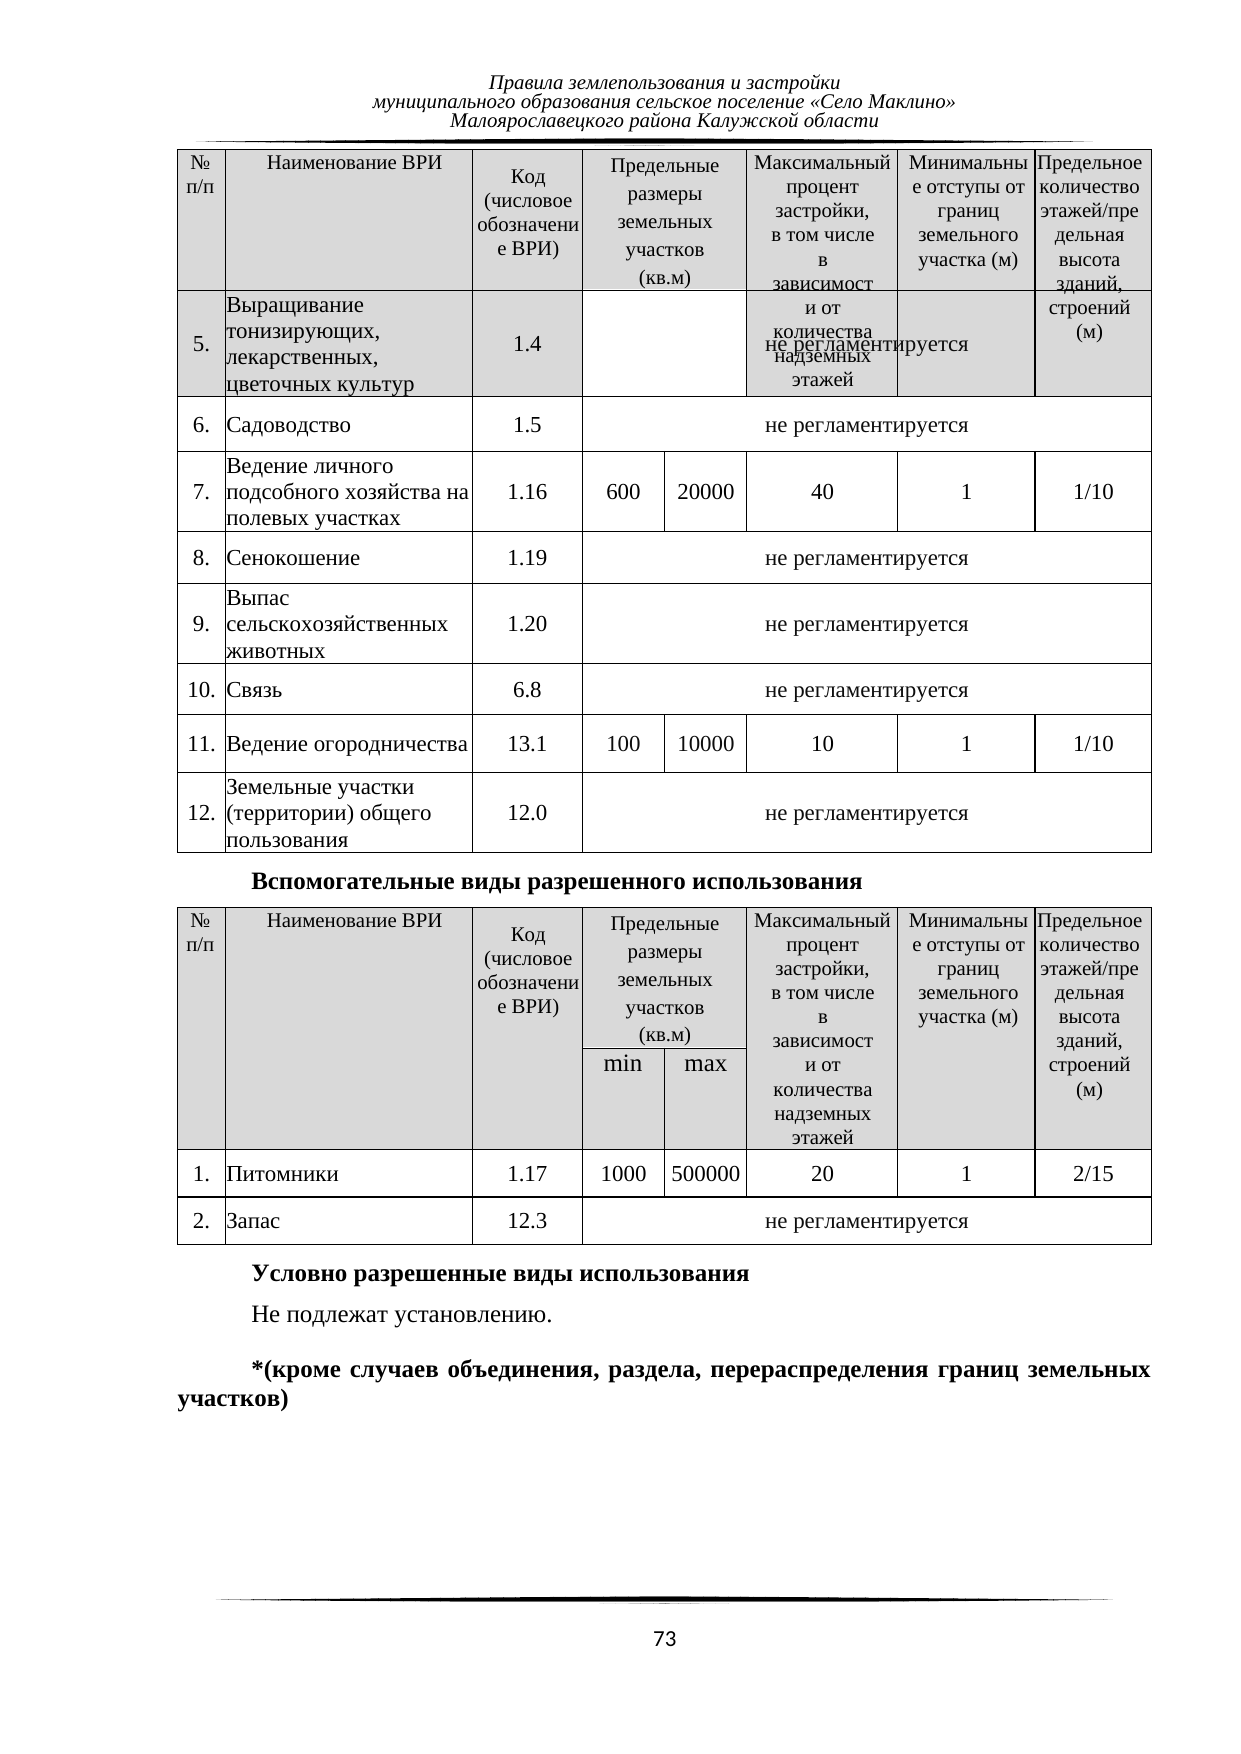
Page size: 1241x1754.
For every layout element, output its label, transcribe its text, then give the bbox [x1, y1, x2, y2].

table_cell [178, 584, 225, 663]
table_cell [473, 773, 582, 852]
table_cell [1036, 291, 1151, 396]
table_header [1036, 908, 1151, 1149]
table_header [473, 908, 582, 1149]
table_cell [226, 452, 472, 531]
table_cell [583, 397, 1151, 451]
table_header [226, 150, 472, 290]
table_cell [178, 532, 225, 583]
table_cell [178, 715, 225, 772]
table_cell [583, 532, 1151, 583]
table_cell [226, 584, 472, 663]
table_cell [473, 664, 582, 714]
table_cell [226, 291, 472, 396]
text Вспомогательные виды разрешенного использования [177, 866, 1152, 894]
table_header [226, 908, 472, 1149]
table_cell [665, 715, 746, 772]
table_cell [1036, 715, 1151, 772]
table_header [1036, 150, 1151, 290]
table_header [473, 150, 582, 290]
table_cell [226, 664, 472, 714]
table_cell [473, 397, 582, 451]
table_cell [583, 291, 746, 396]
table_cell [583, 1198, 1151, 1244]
picture [215, 1596, 1113, 1604]
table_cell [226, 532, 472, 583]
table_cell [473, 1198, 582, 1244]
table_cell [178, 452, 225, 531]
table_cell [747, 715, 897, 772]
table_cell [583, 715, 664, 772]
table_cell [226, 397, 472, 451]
picture [195, 137, 1093, 146]
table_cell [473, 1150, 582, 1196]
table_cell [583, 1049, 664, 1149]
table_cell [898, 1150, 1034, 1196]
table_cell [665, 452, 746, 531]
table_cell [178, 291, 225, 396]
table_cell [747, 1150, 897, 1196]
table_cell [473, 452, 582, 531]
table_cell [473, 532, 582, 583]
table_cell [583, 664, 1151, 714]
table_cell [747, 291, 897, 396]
text Не подлежат установлению. [177, 1299, 1152, 1328]
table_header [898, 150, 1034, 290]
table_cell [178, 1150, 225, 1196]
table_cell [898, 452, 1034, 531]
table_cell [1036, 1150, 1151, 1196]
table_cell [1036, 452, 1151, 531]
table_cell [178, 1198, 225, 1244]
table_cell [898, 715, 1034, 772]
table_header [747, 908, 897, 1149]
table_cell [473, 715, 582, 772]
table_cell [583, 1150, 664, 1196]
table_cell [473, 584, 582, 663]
text Условно разрешенные виды использования [177, 1258, 1152, 1286]
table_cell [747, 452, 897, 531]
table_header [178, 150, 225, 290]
text *(кроме случаев объединения, раздела, перераспределения границ земельных участков) [177, 1354, 1152, 1412]
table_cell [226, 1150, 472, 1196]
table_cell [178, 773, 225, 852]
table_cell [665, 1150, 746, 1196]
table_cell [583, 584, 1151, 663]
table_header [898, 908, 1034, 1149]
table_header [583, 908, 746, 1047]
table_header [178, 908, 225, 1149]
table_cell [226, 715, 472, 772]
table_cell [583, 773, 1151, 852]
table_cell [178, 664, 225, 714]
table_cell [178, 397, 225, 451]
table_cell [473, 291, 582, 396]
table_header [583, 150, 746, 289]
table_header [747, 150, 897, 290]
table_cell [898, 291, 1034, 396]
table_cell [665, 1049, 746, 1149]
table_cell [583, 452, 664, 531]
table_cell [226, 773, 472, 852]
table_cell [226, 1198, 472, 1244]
